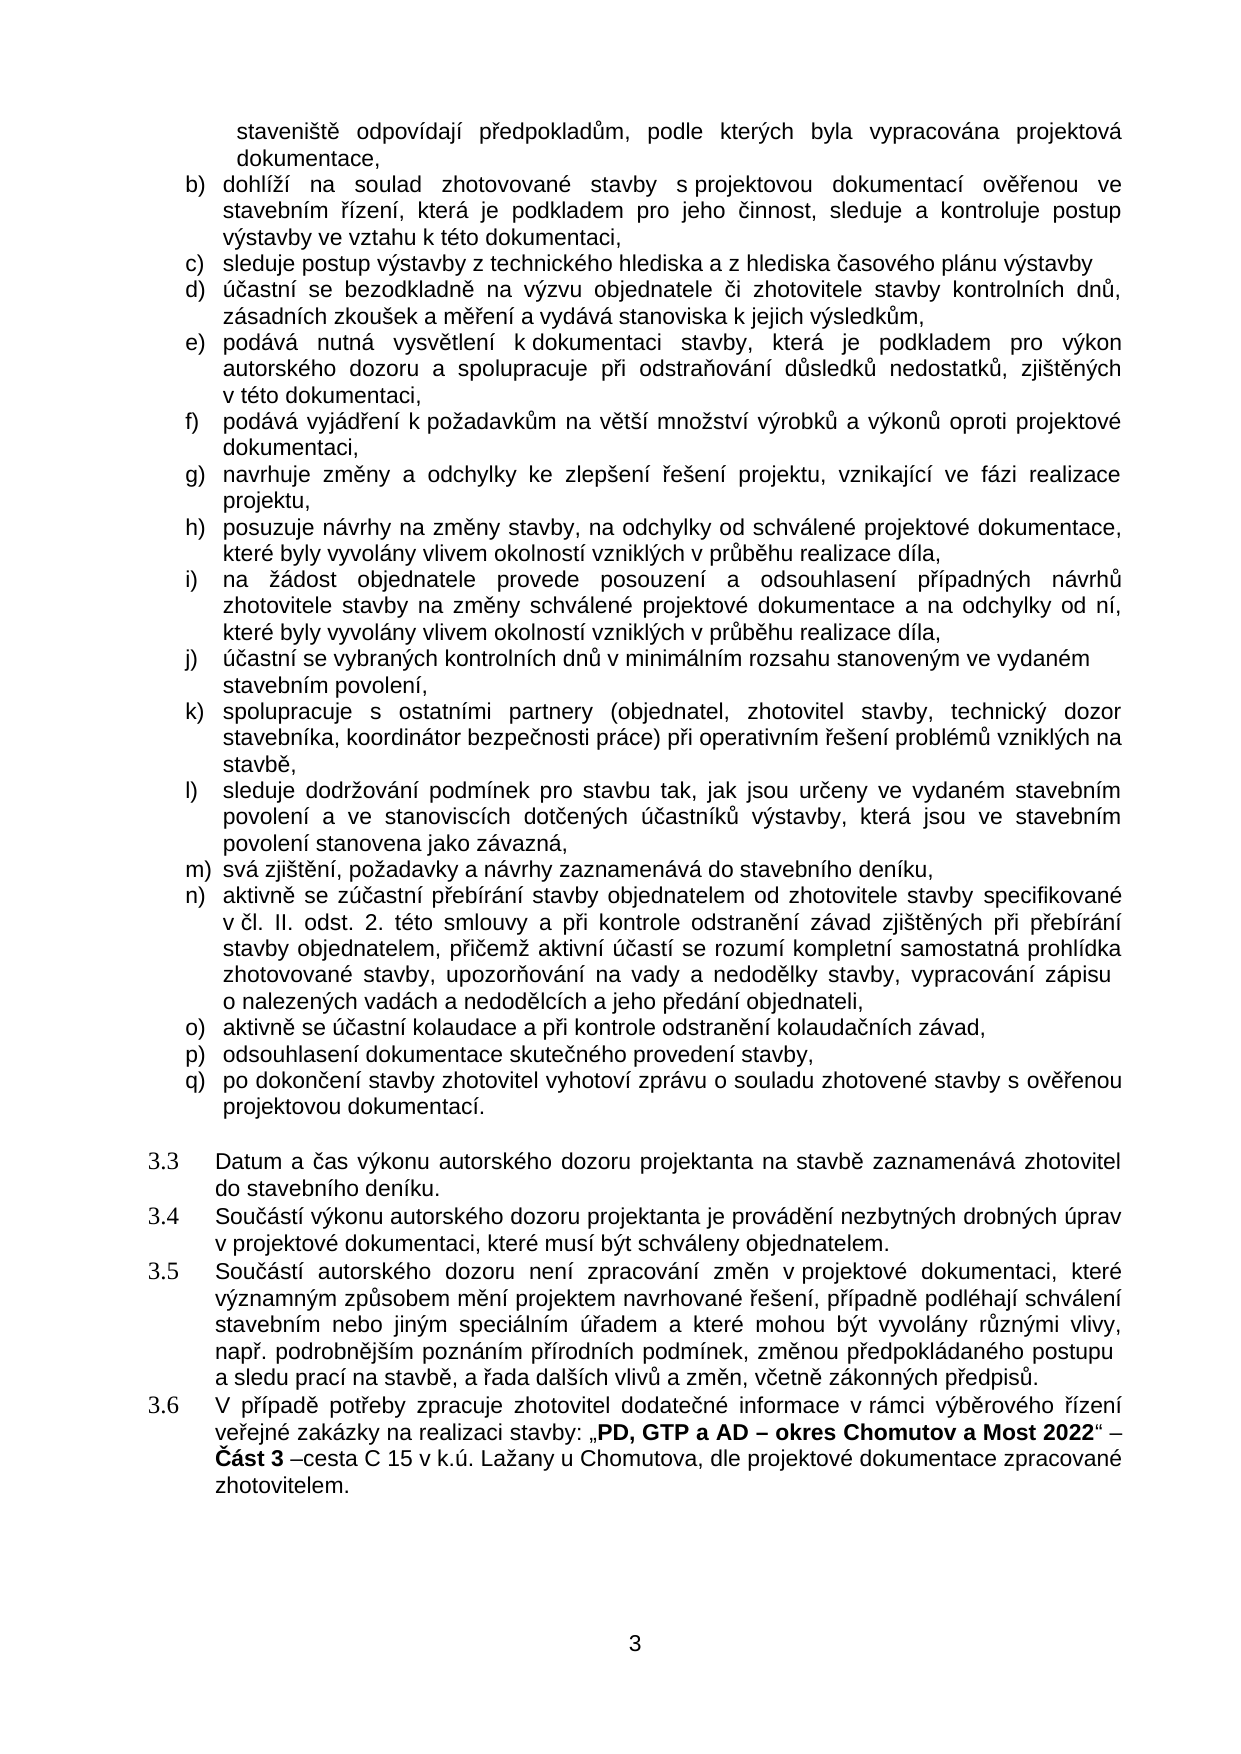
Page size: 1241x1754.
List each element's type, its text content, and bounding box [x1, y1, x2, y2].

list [185, 118, 1122, 171]
list aktivně se zúčastní přebírání stavby objednatelem od zhotovitele stavby specifikované v čl. II. odst. 2. této smlouvy a při kontrole odstranění závad zjištěných při přebírání stavby objednatelem, přičemž aktivní účastí se rozumí kompletní samostatná prohlídka zhotovované stavby, upozorňování na vady a nedodělky stavby, vypracování zápisu o nalezených vadách a nedodělcích a jeho předání objednateli, [185, 882, 1122, 1014]
list sleduje dodržování podmínek pro stavbu tak, jak jsou určeny ve vydaném stavebním povolení a ve stanoviscích dotčených účastníků výstavby, která jsou ve stavebním povolení stanovena jako závazná, [185, 777, 1122, 856]
list svá zjištění, požadavky a návrhy zaznamenává do stavebního deníku, [185, 856, 1122, 882]
list na žádost objednatele provede posouzení a odsouhlasení případných návrhů zhotovitele stavby na změny schválené projektové dokumentace a na odchylky od ní, které byly vyvolány vlivem okolností vzniklých v průběhu realizace díla, [185, 566, 1122, 645]
list navrhuje změny a odchylky ke zlepšení řešení projektu, vznikající ve fázi realizace projektu, [185, 461, 1122, 513]
list Součástí autorského dozoru není zpracování změn v projektové dokumentaci, které významným způsobem mění projektem navrhované řešení, případně podléhají schválení stavebním nebo jiným speciálním úřadem a které mohou být vyvolány různými vlivy, např. podrobnějším poznáním přírodních podmínek, změnou předpokládaného postupu a sledu prací na stavbě, a řada dalších vlivů a změn, včetně zákonných předpisů. [148, 1256, 1122, 1390]
list aktivně se účastní kolaudace a při kontrole odstranění kolaudačních závad, [185, 1014, 1122, 1041]
list spolupracuje s ostatními partnery (objednatel, zhotovitel stavby, technický dozor stavebníka, koordinátor bezpečnosti práce) při operativním řešení problémů vzniklých na stavbě, [185, 698, 1122, 777]
list Datum a čas výkonu autorského dozoru projektanta na stavbě zaznamenává zhotovitel do stavebního deníku. [148, 1146, 1122, 1201]
list účastní se vybraných kontrolních dnů v minimálním rozsahu stanoveným ve vydaném stavebním povolení, [185, 645, 1122, 698]
list V případě potřeby zpracuje zhotovitel dodatečné informace v rámci výběrového řízení veřejné zakázky na realizaci stavby: „PD, GTP a AD – okres Chomutov a Most 2022“ – Část 3 –cesta C 15 v k.ú. Lažany u Chomutova, dle projektové dokumentace zpracované zhotovitelem. [148, 1390, 1122, 1498]
list podává nutná vysvětlení k dokumentaci stavby, která je podkladem pro výkon autorského dozoru a spolupracuje při odstraňování důsledků nedostatků, zjištěných v této dokumentaci, [185, 329, 1122, 408]
list po dokončení stavby zhotovitel vyhotoví zprávu o souladu zhotovené stavby s ověřenou projektovou dokumentací. [185, 1067, 1122, 1119]
list účastní se bezodkladně na výzvu objednatele či zhotovitele stavby kontrolních dnů, zásadních zkoušek a měření a vydává stanoviska k jejich výsledkům, [185, 276, 1122, 329]
list Součástí výkonu autorského dozoru projektanta je provádění nezbytných drobných úprav v projektové dokumentaci, které musí být schváleny objednatelem. [148, 1201, 1122, 1256]
list dohlíží na soulad zhotovované stavby s projektovou dokumentací ověřenou ve stavebním řízení, která je podkladem pro jeho činnost, sleduje a kontroluje postup výstavby ve vztahu k této dokumentaci, [185, 171, 1122, 250]
list sleduje postup výstavby z technického hlediska a z hlediska časového plánu výstavby [185, 250, 1122, 276]
list odsouhlasení dokumentace skutečného provedení stavby, [185, 1041, 1122, 1067]
list posuzuje návrhy na změny stavby, na odchylky od schválené projektové dokumentace, které byly vyvolány vlivem okolností vzniklých v průběhu realizace díla, [185, 513, 1122, 566]
list podává vyjádření k požadavkům na větší množství výrobků a výkonů oproti projektové dokumentaci, [185, 408, 1122, 461]
